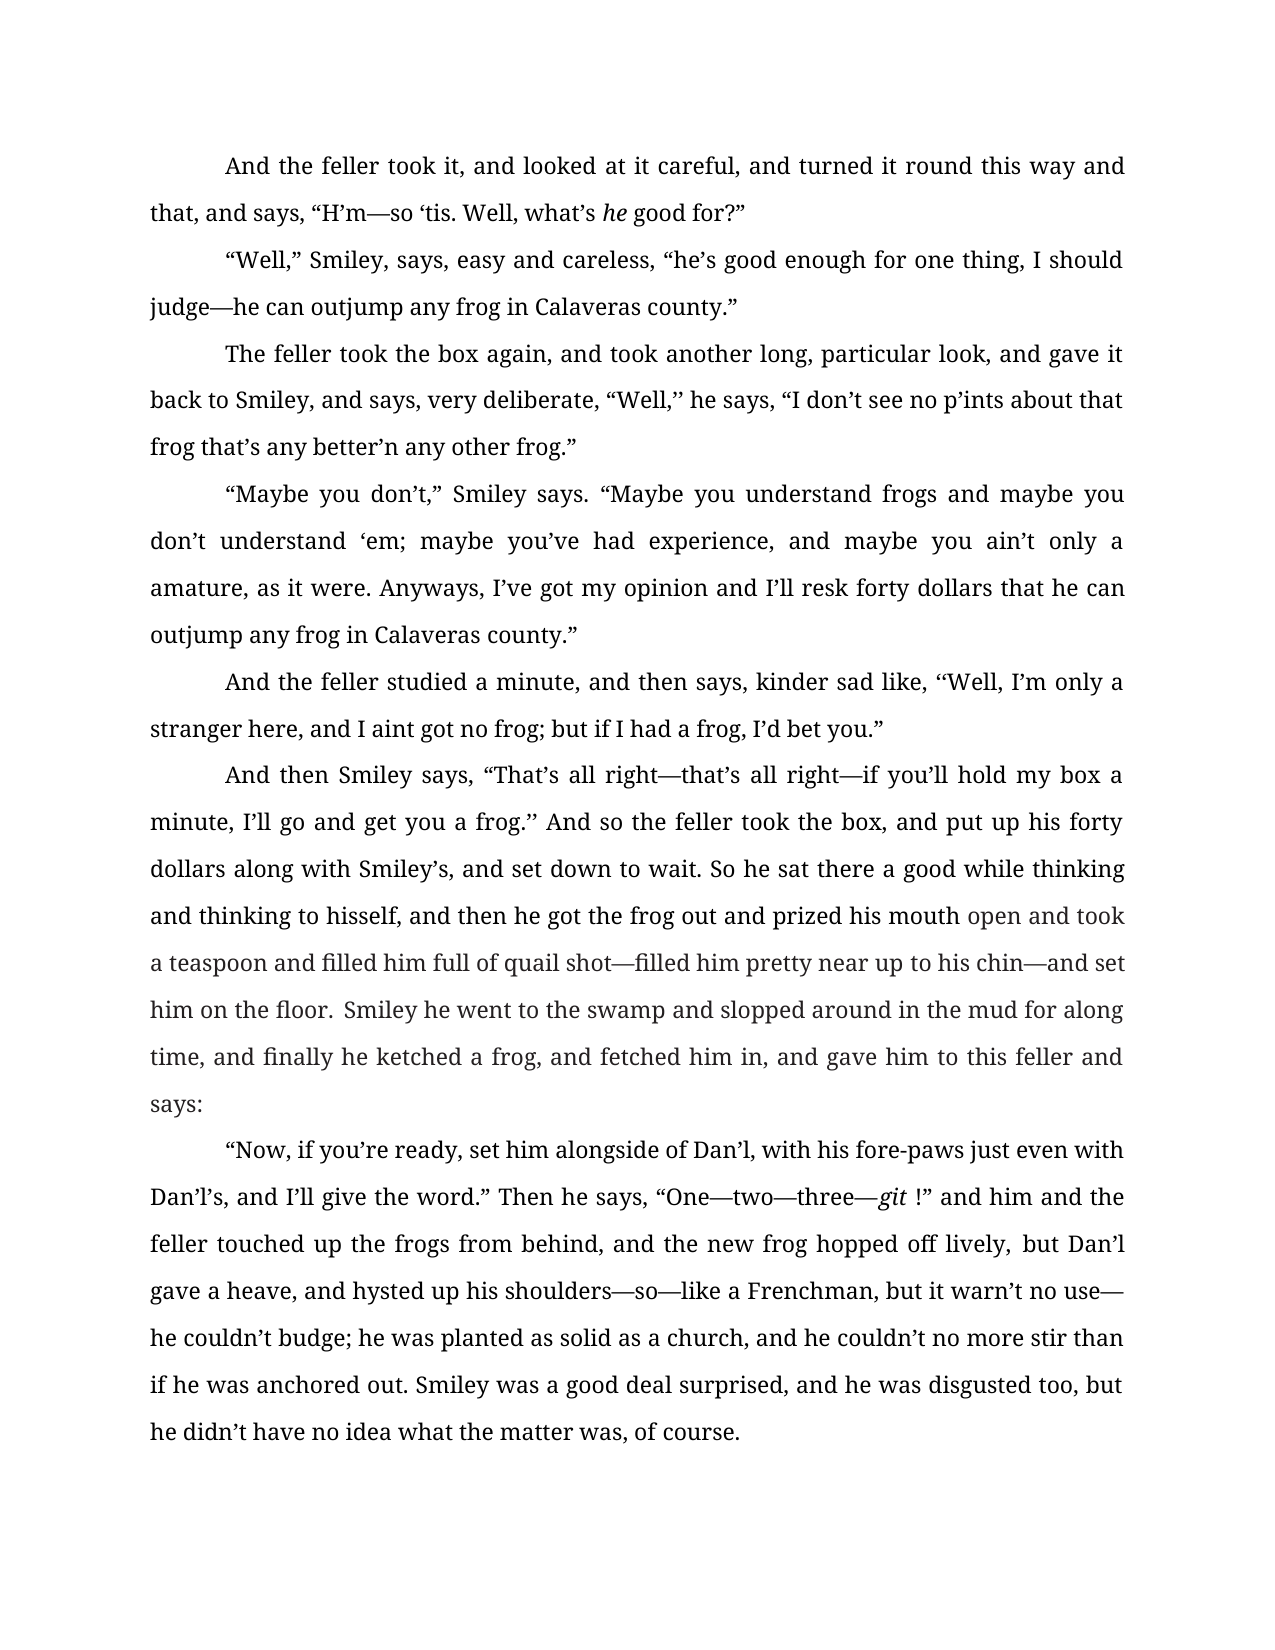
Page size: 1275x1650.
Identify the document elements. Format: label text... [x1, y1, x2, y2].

text “Now, if you’re ready, set him alongside of Dan’l, with his fore-paws just even with Dan’l’s, and I’ll give the word.” Then he says, “One—two—three—git !” and him and the feller touched up the frogs from behind, and the new frog hopped off lively, but Dan’l gave a heave, and hysted up his shoulders—so—like a Frenchman, but it warn’t no use—he couldn’t budge; he was planted as solid as a church, and he couldn’t no more stir than if he was anchored out. Smiley was a good deal surprised, and he was disgusted too, but he didn’t have no idea what the matter was, of course. [150, 1134, 1125, 1447]
text And the feller took it, and looked at it careful, and turned it round this way and that, and says, “H’m—so ‘tis. Well, what’s he good for?” [150, 150, 1125, 228]
text And the feller studied a minute, and then says, kinder sad like, ‘‘Well, I’m only a stranger here, and I aint got no frog; but if I had a frog, I’d bet you.” [150, 666, 1125, 744]
text “Maybe you don’t,” Smiley says. “Maybe you understand frogs and maybe you don’t understand ‘em; maybe you’ve had experience, and maybe you ain’t only a amature, as it were. Anyways, I’ve got my opinion and I’ll resk forty dollars that he can outjump any frog in Calaveras county.” [150, 478, 1125, 650]
text “Well,” Smiley, says, easy and careless, “he’s good enough for one thing, I should judge—he can outjump any frog in Calaveras county.” [150, 244, 1125, 322]
text The feller took the box again, and took another long, particular look, and gave it back to Smiley, and says, very deliberate, “Well,’’ he says, “I don’t see no p’ints about that frog that’s any better’n any other frog.” [150, 337, 1125, 462]
text And then Smiley says, “That’s all right—that’s all right—if you’ll hold my box a minute, I’ll go and get you a frog.’’ And so the feller took the box, and put up his forty dollars along with Smiley’s, and set down to wait. So he sat there a good while thinking and thinking to hisself, and then he got the frog out and prized his mouth open and took a teaspoon and filled him full of quail shot—filled him pretty near up to his chin—and set him on the floor. Smiley he went to the swamp and slopped around in the mud for along time, and finally he ketched a frog, and fetched him in, and gave him to this feller and says: [150, 759, 1125, 1119]
